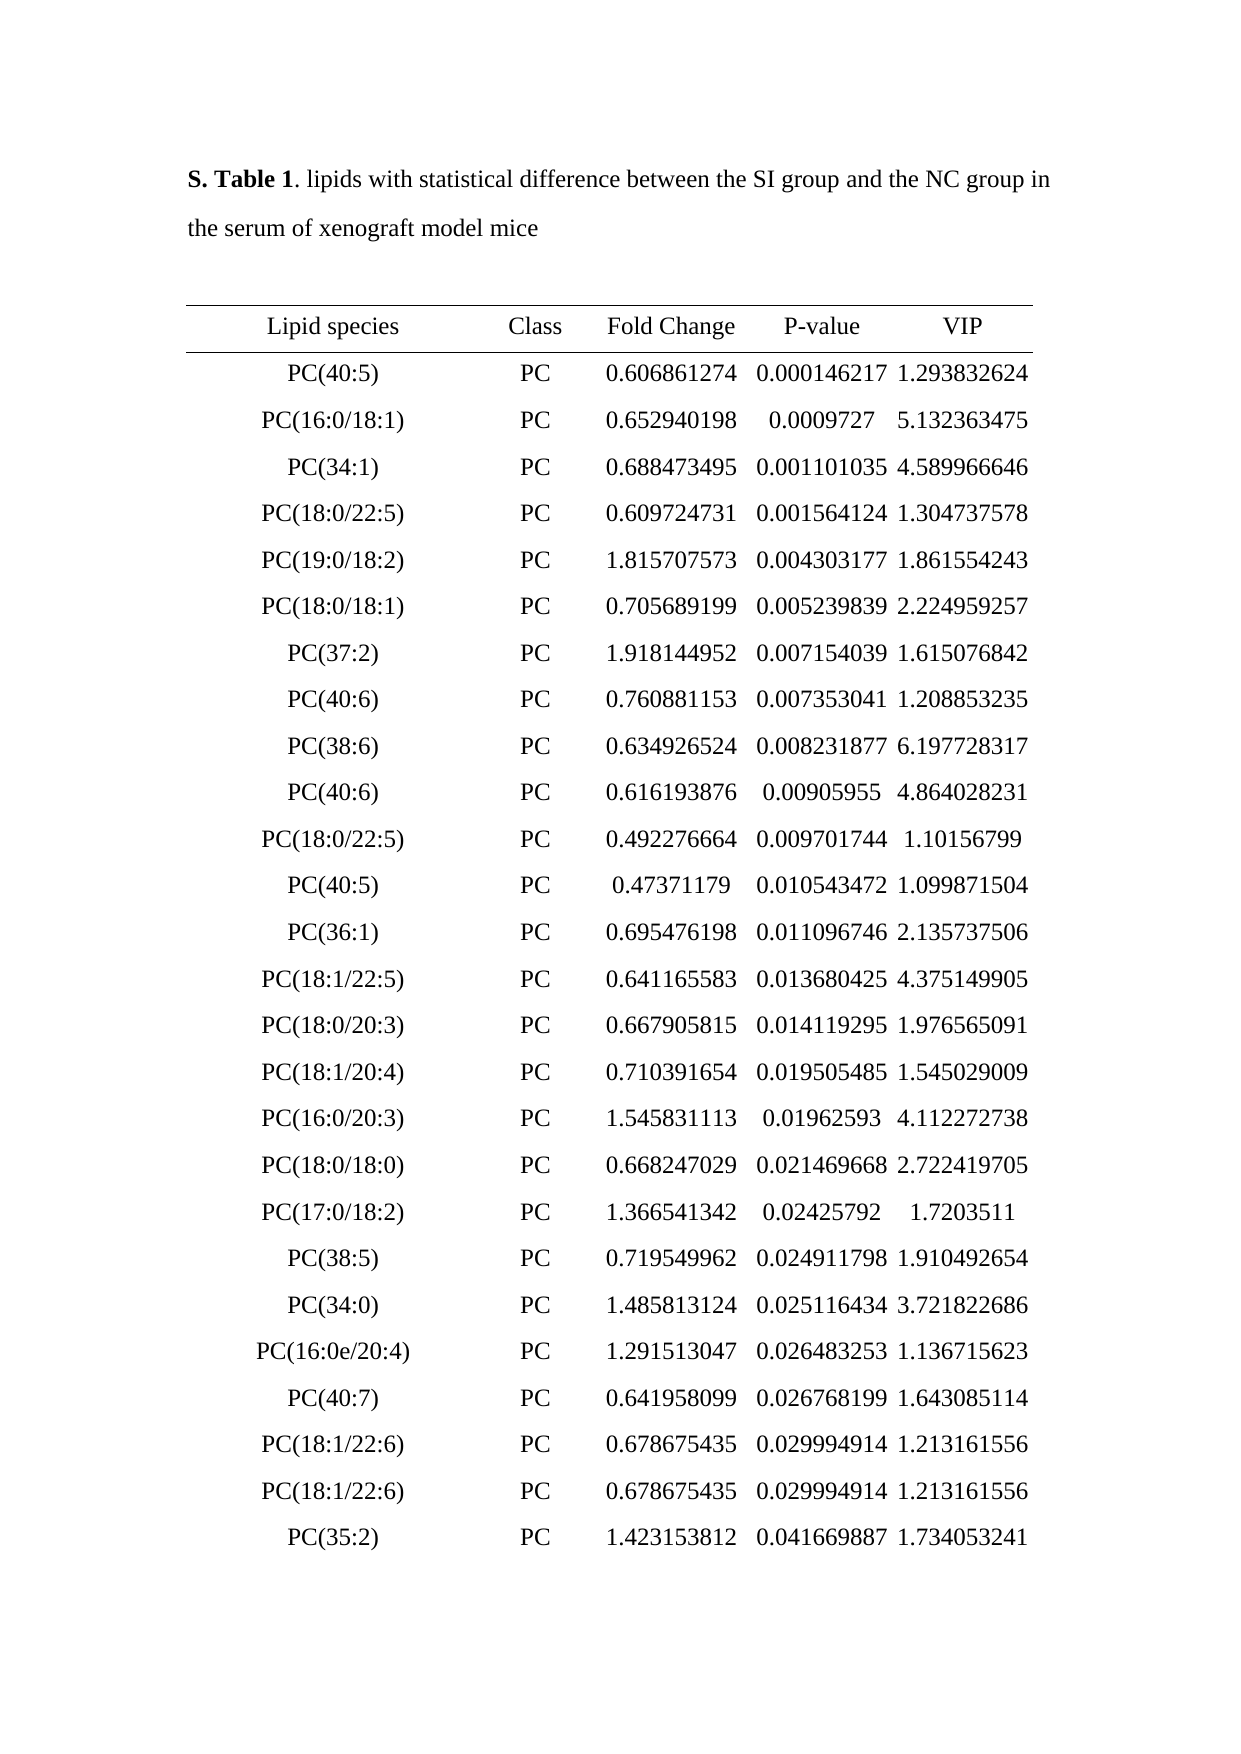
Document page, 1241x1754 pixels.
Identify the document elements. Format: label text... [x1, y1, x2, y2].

table_header VIP [892, 306, 1033, 352]
table_cell 0.024911798 [752, 1238, 892, 1284]
table_header Class [480, 306, 591, 352]
table_cell 0.705689199 [591, 586, 752, 632]
table_cell 0.678675435 [591, 1471, 752, 1517]
table_cell 1.545831113 [591, 1098, 752, 1145]
table_cell 0.009701744 [752, 819, 892, 865]
table_cell 1.976565091 [892, 1005, 1033, 1052]
table_cell 1.615076842 [892, 633, 1033, 679]
table_cell 0.710391654 [591, 1052, 752, 1098]
table_cell 1.7203511 [892, 1191, 1033, 1238]
table_cell 1.304737578 [892, 493, 1033, 539]
table_cell 1.423153812 [591, 1517, 752, 1564]
table_cell 0.001564124 [752, 493, 892, 539]
table_cell 0.010543472 [752, 865, 892, 912]
table_cell 0.019505485 [752, 1052, 892, 1098]
table_cell 0.760881153 [591, 679, 752, 726]
table_cell 2.135737506 [892, 912, 1033, 958]
table_cell PC(36:1) [186, 912, 480, 958]
table_cell 2.722419705 [892, 1145, 1033, 1191]
table_cell 4.375149905 [892, 959, 1033, 1005]
table_cell 0.609724731 [591, 493, 752, 539]
table_cell 0.01962593 [752, 1098, 892, 1145]
table_cell PC(40:6) [186, 772, 480, 819]
table_cell PC(37:2) [186, 633, 480, 679]
table_cell PC [480, 772, 591, 819]
table_cell PC [480, 446, 591, 493]
table_cell 2.224959257 [892, 586, 1033, 632]
table_cell 1.099871504 [892, 865, 1033, 912]
table_cell 0.688473495 [591, 446, 752, 493]
table_cell 0.025116434 [752, 1284, 892, 1331]
table_cell PC [480, 865, 591, 912]
table_cell 4.864028231 [892, 772, 1033, 819]
table_cell 0.026483253 [752, 1331, 892, 1377]
table_cell 0.021469668 [752, 1145, 892, 1191]
table_cell PC(38:5) [186, 1238, 480, 1284]
table_cell PC(17:0/18:2) [186, 1191, 480, 1238]
table_cell PC [480, 912, 591, 958]
text S. Table 1. lipids with statistical difference between the SI group and the NC group in the serum of xenograft model mice [187, 162, 1053, 243]
table_cell PC(18:0/18:1) [186, 586, 480, 632]
table_cell PC [480, 1517, 591, 1564]
table_cell PC(18:1/22:6) [186, 1424, 480, 1471]
table_header Lipid species [186, 306, 480, 352]
table_cell PC(40:7) [186, 1378, 480, 1424]
table_cell 1.208853235 [892, 679, 1033, 726]
table_cell PC [480, 1098, 591, 1145]
table_cell PC(34:1) [186, 446, 480, 493]
table_cell 0.005239839 [752, 586, 892, 632]
table_cell PC [480, 586, 591, 632]
table_header P-value [752, 306, 892, 352]
table_cell 0.0009727 [752, 400, 892, 446]
table_cell PC [480, 493, 591, 539]
table_cell PC(40:5) [186, 865, 480, 912]
table_cell 0.634926524 [591, 726, 752, 772]
table_cell PC(38:6) [186, 726, 480, 772]
table_cell 0.02425792 [752, 1191, 892, 1238]
table_cell 1.734053241 [892, 1517, 1033, 1564]
table_cell 4.589966646 [892, 446, 1033, 493]
table_cell 0.014119295 [752, 1005, 892, 1052]
table_cell 4.112272738 [892, 1098, 1033, 1145]
table_cell PC(18:0/20:3) [186, 1005, 480, 1052]
table_cell 1.815707573 [591, 539, 752, 586]
table_cell 6.197728317 [892, 726, 1033, 772]
table_cell 1.910492654 [892, 1238, 1033, 1284]
table_cell 1.291513047 [591, 1331, 752, 1377]
table_cell 0.026768199 [752, 1378, 892, 1424]
table_cell 1.10156799 [892, 819, 1033, 865]
table_cell 1.643085114 [892, 1378, 1033, 1424]
table_cell 0.668247029 [591, 1145, 752, 1191]
table_cell 5.132363475 [892, 400, 1033, 446]
table_cell 0.029994914 [752, 1424, 892, 1471]
table_cell 0.695476198 [591, 912, 752, 958]
table_header Fold Change [591, 306, 752, 352]
table_cell 1.545029009 [892, 1052, 1033, 1098]
table_cell 1.485813124 [591, 1284, 752, 1331]
table_cell 0.013680425 [752, 959, 892, 1005]
table_cell PC(16:0e/20:4) [186, 1331, 480, 1377]
table_cell PC [480, 1238, 591, 1284]
table_cell PC(34:0) [186, 1284, 480, 1331]
table_cell PC(40:6) [186, 679, 480, 726]
table_cell PC [480, 539, 591, 586]
table_cell 0.004303177 [752, 539, 892, 586]
table_cell 0.007353041 [752, 679, 892, 726]
table_cell PC [480, 726, 591, 772]
table_cell 0.011096746 [752, 912, 892, 958]
table_cell 0.029994914 [752, 1471, 892, 1517]
table_cell 0.000146217 [752, 353, 892, 400]
table_cell 1.136715623 [892, 1331, 1033, 1377]
table_cell PC [480, 1471, 591, 1517]
table_cell PC(35:2) [186, 1517, 480, 1564]
table_cell 0.641165583 [591, 959, 752, 1005]
table_cell PC [480, 633, 591, 679]
table_cell PC(16:0/20:3) [186, 1098, 480, 1145]
table_cell PC [480, 353, 591, 400]
table_cell PC [480, 1052, 591, 1098]
table_cell PC(18:1/20:4) [186, 1052, 480, 1098]
table_cell 0.641958099 [591, 1378, 752, 1424]
table_cell 1.366541342 [591, 1191, 752, 1238]
table_cell PC [480, 1191, 591, 1238]
table_cell 0.47371179 [591, 865, 752, 912]
table_cell 0.00905955 [752, 772, 892, 819]
table_cell PC [480, 819, 591, 865]
table_cell 0.492276664 [591, 819, 752, 865]
table_cell PC(40:5) [186, 353, 480, 400]
table_cell 0.041669887 [752, 1517, 892, 1564]
table_cell PC [480, 1284, 591, 1331]
table_cell 0.719549962 [591, 1238, 752, 1284]
table_cell PC [480, 400, 591, 446]
table_cell 0.652940198 [591, 400, 752, 446]
table_cell 0.007154039 [752, 633, 892, 679]
table_cell PC [480, 679, 591, 726]
table_cell PC [480, 1331, 591, 1377]
table_cell 0.001101035 [752, 446, 892, 493]
table_cell 0.616193876 [591, 772, 752, 819]
table_cell PC [480, 1005, 591, 1052]
table_cell 1.213161556 [892, 1424, 1033, 1471]
table_cell PC [480, 1145, 591, 1191]
table_cell 1.918144952 [591, 633, 752, 679]
table_cell PC [480, 959, 591, 1005]
table_cell 0.008231877 [752, 726, 892, 772]
table_cell 0.606861274 [591, 353, 752, 400]
table_cell 0.667905815 [591, 1005, 752, 1052]
table_cell PC(18:1/22:6) [186, 1471, 480, 1517]
table_cell PC(18:0/22:5) [186, 819, 480, 865]
table_cell PC(18:1/22:5) [186, 959, 480, 1005]
table_cell 3.721822686 [892, 1284, 1033, 1331]
table_cell 0.678675435 [591, 1424, 752, 1471]
table_cell PC(18:0/22:5) [186, 493, 480, 539]
table_cell PC(18:0/18:0) [186, 1145, 480, 1191]
table_cell PC [480, 1424, 591, 1471]
table_cell PC(19:0/18:2) [186, 539, 480, 586]
table_cell 1.861554243 [892, 539, 1033, 586]
table_cell 1.213161556 [892, 1471, 1033, 1517]
table_cell PC(16:0/18:1) [186, 400, 480, 446]
table_cell 1.293832624 [892, 353, 1033, 400]
table_cell PC [480, 1378, 591, 1424]
